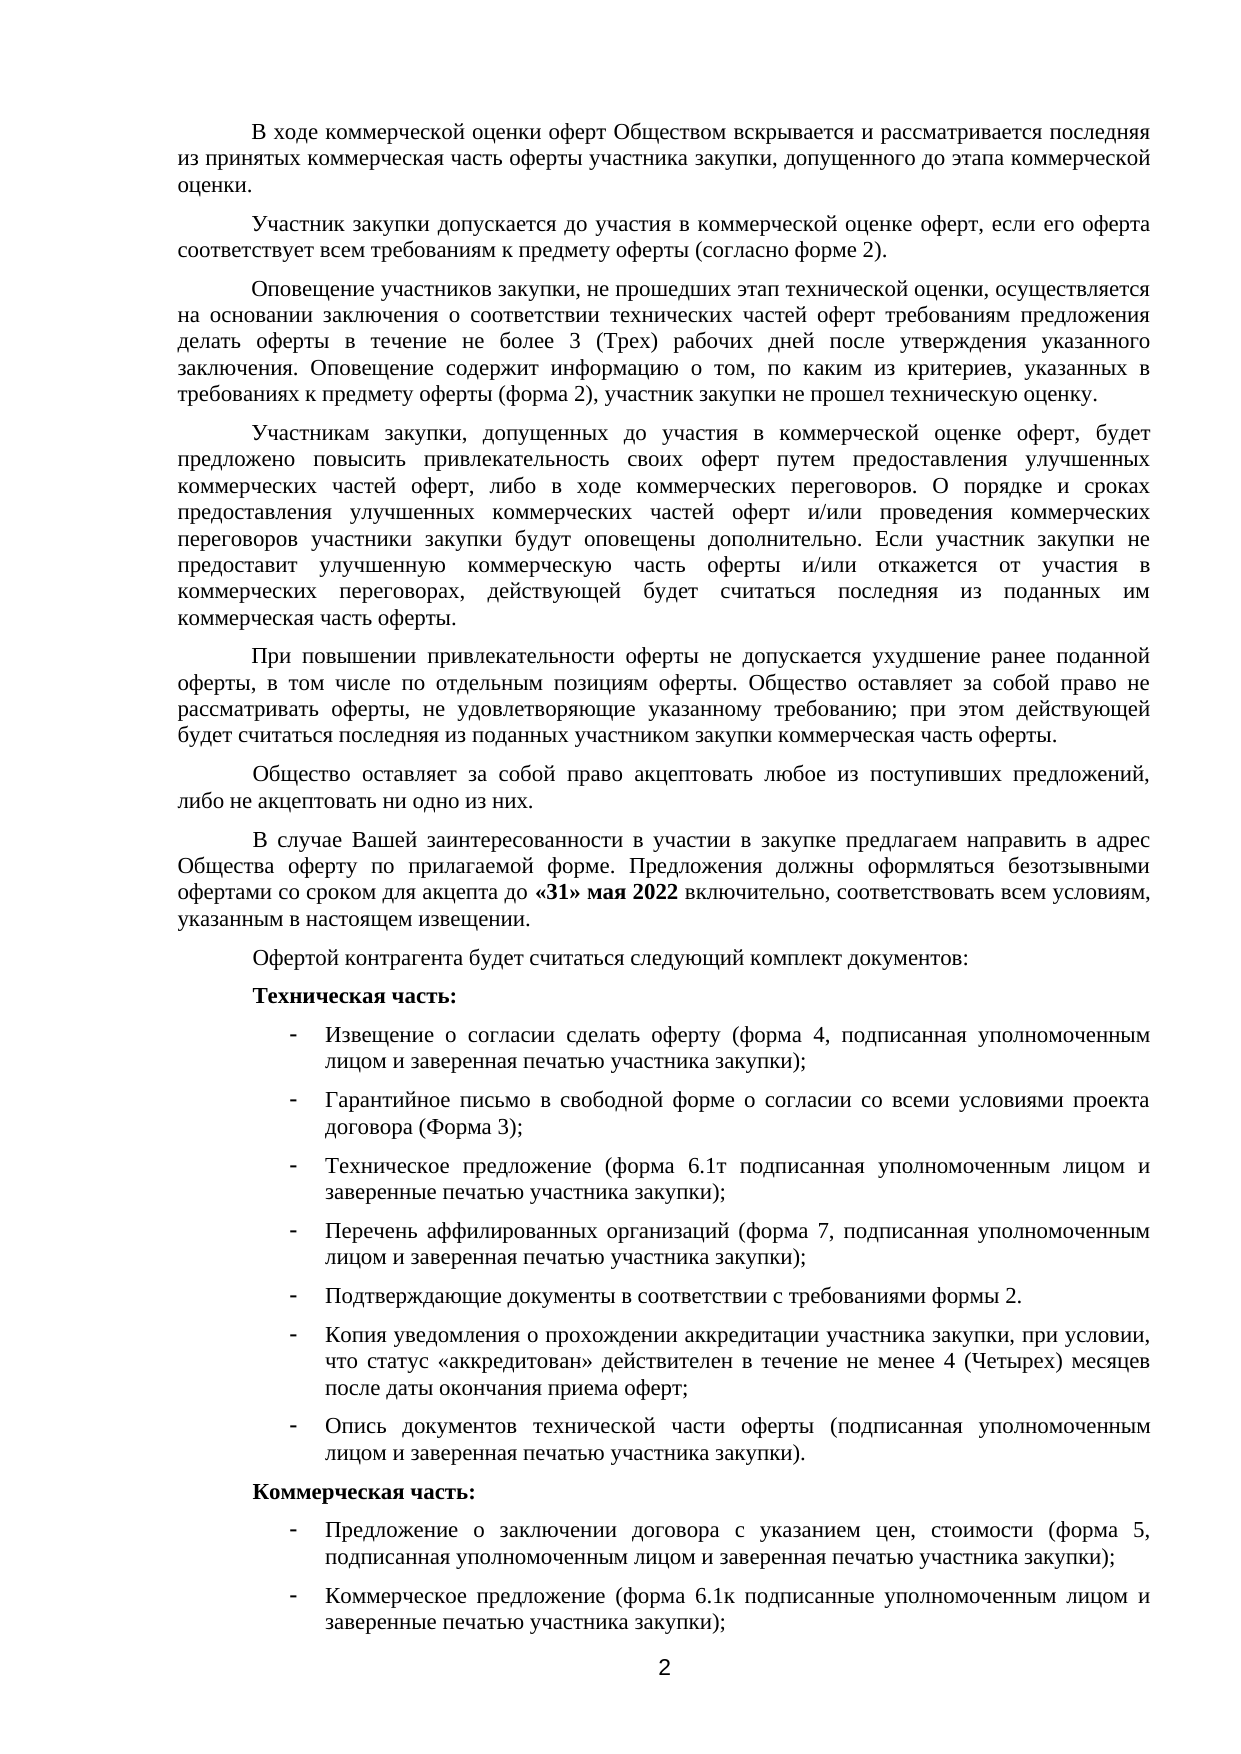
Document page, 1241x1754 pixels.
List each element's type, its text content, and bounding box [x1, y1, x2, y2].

list Коммерческое предложение (форма 6.1к подписанные уполномоченным лицом и заверенные печатью участника закупки); [289, 1582, 1152, 1634]
list Оповещение участников закупки, не прошедших этап технической оценки, осуществляется на основании заключения о соответствии технических частей оферт требованиям предложения делать оферты в течение не более 3 (Трех) рабочих дней после утверждения указанного заключения. Оповещение содержит информацию о том, по каким из критериев, указанных в требованиях к предмету оферты (форма 2), участник закупки не прошел техническую оценку. [177, 275, 1152, 407]
text В случае Вашей заинтересованности в участии в закупке предлагаем направить в адрес Общества оферту по прилагаемой форме. Предложения должны оформляться безотзывными офертами со сроком для акцепта до «31» мая 2022 включительно, соответствовать всем условиям, указанным в настоящем извещении. [177, 826, 1152, 931]
list При повышении привлекательности оферты не допускается ухудшение ранее поданной оферты, в том числе по отдельным позициям оферты. Общество оставляет за собой право не рассматривать оферты, не удовлетворяющие указанному требованию; при этом действующей будет считаться последняя из поданных участником закупки коммерческая часть оферты. [177, 642, 1152, 748]
list Участник закупки допускается до участия в коммерческой оценке оферт, если его оферта соответствует всем требованиям к предмету оферты (согласно форме 2). [177, 210, 1152, 262]
text Техническая часть: [177, 982, 1152, 1009]
text Коммерческая часть: [177, 1478, 1152, 1504]
list Перечень аффилированных организаций (форма 7, подписанная уполномоченным лицом и заверенная печатью участника закупки); [289, 1217, 1152, 1269]
list Предложение о заключении договора с указанием цен, стоимости (форма 5, подписанная уполномоченным лицом и заверенная печатью участника закупки); [289, 1517, 1152, 1569]
text Общество оставляет за собой право акцептовать любое из поступивших предложений, либо не акцептовать ни одно из них. [177, 760, 1152, 813]
list Опись документов технической части оферты (подписанная уполномоченным лицом и заверенная печатью участника закупки). [289, 1412, 1152, 1465]
list Копия уведомления о прохождении аккредитации участника закупки, при условии, что статус «аккредитован» действителен в течение не менее 4 (Четырех) месяцев после даты окончания приема оферт; [289, 1321, 1152, 1400]
list В ходе коммерческой оценки оферт Обществом вскрывается и рассматривается последняя из принятых коммерческая часть оферты участника закупки, допущенного до этапа коммерческой оценки. [177, 118, 1152, 197]
list Техническое предложение (форма 6.1т подписанная уполномоченным лицом и заверенные печатью участника закупки); [289, 1152, 1152, 1204]
list Извещение о согласии сделать оферту (форма 4, подписанная уполномоченным лицом и заверенная печатью участника закупки); [289, 1021, 1152, 1074]
list Участникам закупки, допущенных до участия в коммерческой оценке оферт, будет предложено повысить привлекательность своих оферт путем предоставления улучшенных коммерческих частей оферт, либо в ходе коммерческих переговоров. О порядке и сроках предоставления улучшенных коммерческих частей оферт и/или проведения коммерческих переговоров участники закупки будут оповещены дополнительно. Если участник закупки не предоставит улучшенную коммерческую часть оферты и/или откажется от участия в коммерческих переговорах, действующей будет считаться последняя из поданных им коммерческая часть оферты. [177, 419, 1152, 630]
list Гарантийное письмо в свободной форме о согласии со всеми условиями проекта договора (Форма 3); [289, 1086, 1152, 1139]
text Офертой контрагента будет считаться следующий комплект документов: [177, 943, 1152, 970]
list Подтверждающие документы в соответствии с требованиями формы 2. [289, 1282, 1152, 1308]
